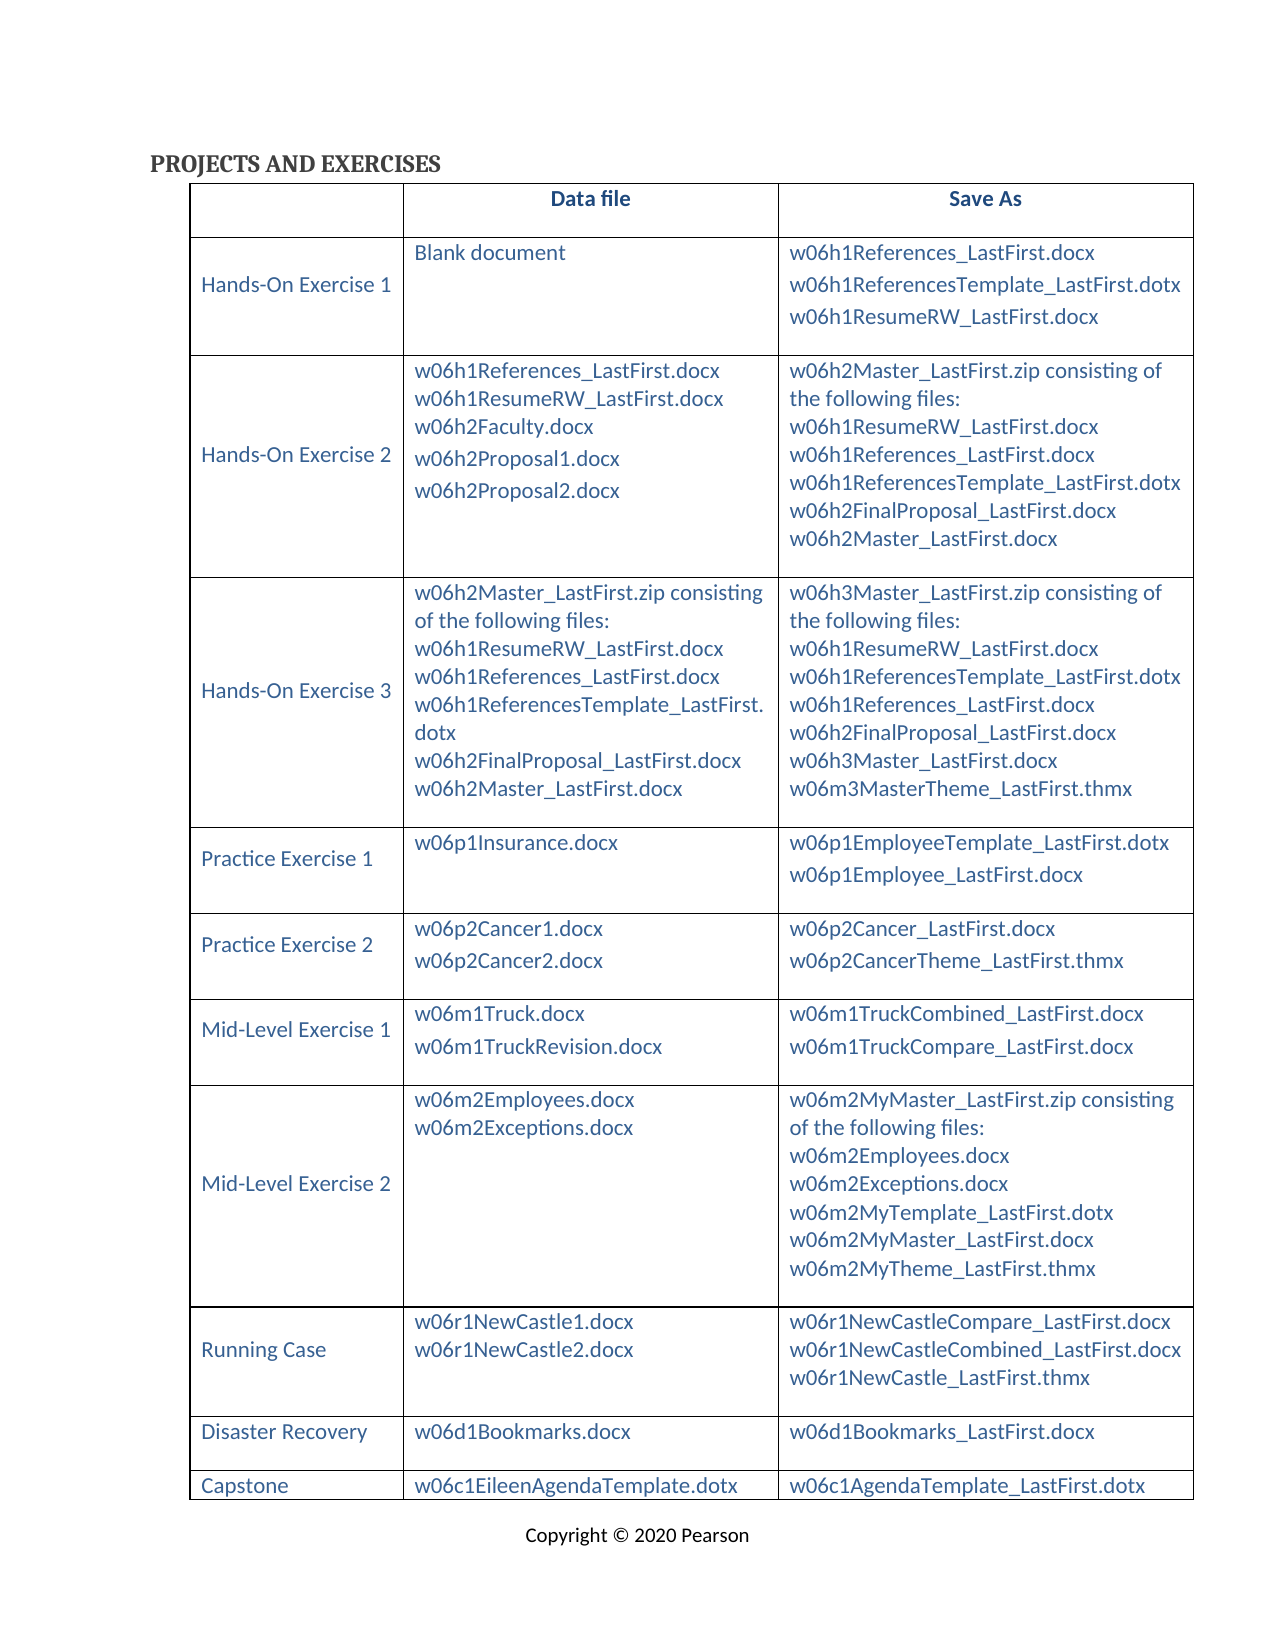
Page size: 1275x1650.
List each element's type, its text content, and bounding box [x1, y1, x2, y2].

table_cell w06r1NewCastleCompare_LastFirst.docx w06r1NewCastleCombined_LastFirst.docx w06r1NewCastle_LastFirst.thmx [779, 1308, 1193, 1416]
table_cell w06p2Cancer1.docx w06p2Cancer2.docx [404, 914, 778, 998]
table_cell Hands-On Exercise 3 [191, 578, 403, 827]
table_cell w06h1References_LastFirst.docx w06h1ResumeRW_LastFirst.docx w06h2Faculty.docx w06h2Proposal1.docx w06h2Proposal2.docx [404, 356, 778, 577]
table_cell Mid-Level Exercise 2 [191, 1086, 403, 1306]
table_header Save As [779, 184, 1193, 237]
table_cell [404, 1471, 778, 1499]
table_cell w06m2MyMaster_LastFirst.zip consisting of the following files: w06m2Employees.docx w06m2Exceptions.docx w06m2MyTemplate_LastFirst.dotx w06m2MyMaster_LastFirst.docx w06m2MyTheme_LastFirst.thmx [779, 1086, 1193, 1306]
table_cell Mid-Level Exercise 1 [191, 1000, 403, 1084]
table_cell Disaster Recovery [191, 1417, 403, 1470]
table_cell w06r1NewCastle1.docx w06r1NewCastle2.docx [404, 1308, 778, 1416]
subtitle PROJECTS AND EXERCISES [150, 150, 1125, 179]
table_cell w06h2Master_LastFirst.zip consisting of the following files: w06h1ResumeRW_LastFirst.docx w06h1References_LastFirst.docx w06h1ReferencesTemplate_LastFirst.dotx w06h2FinalProposal_LastFirst.docx w06h2Master_LastFirst.docx [404, 578, 778, 827]
table_header Data file [404, 184, 778, 237]
table_cell Running Case [191, 1308, 403, 1416]
table_cell w06m1TruckCombined_LastFirst.docx w06m1TruckCompare_LastFirst.docx [779, 1000, 1193, 1084]
table_cell w06d1Bookmarks_LastFirst.docx [779, 1417, 1193, 1470]
table_cell Capstone [191, 1471, 403, 1499]
table_cell w06h1References_LastFirst.docx w06h1ReferencesTemplate_LastFirst.dotx w06h1ResumeRW_LastFirst.docx [779, 238, 1193, 355]
table_cell w06d1Bookmarks.docx [404, 1417, 778, 1470]
table_cell w06m1Truck.docx w06m1TruckRevision.docx [404, 1000, 778, 1084]
table_cell Hands-On Exercise 2 [191, 356, 403, 577]
table_cell w06m2Employees.docx w06m2Exceptions.docx [404, 1086, 778, 1306]
table_cell w06p1Insurance.docx [404, 828, 778, 913]
table_header [191, 184, 403, 237]
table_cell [779, 1471, 1193, 1499]
table_cell w06h3Master_LastFirst.zip consisting of the following files: w06h1ResumeRW_LastFirst.docx w06h1ReferencesTemplate_LastFirst.dotx w06h1References_LastFirst.docx w06h2FinalProposal_LastFirst.docx w06h3Master_LastFirst.docx w06m3MasterTheme_LastFirst.thmx [779, 578, 1193, 827]
table_cell w06h2Master_LastFirst.zip consisting of the following files: w06h1ResumeRW_LastFirst.docx w06h1References_LastFirst.docx w06h1ReferencesTemplate_LastFirst.dotx w06h2FinalProposal_LastFirst.docx w06h2Master_LastFirst.docx [779, 356, 1193, 577]
table_cell Blank document [404, 238, 778, 355]
table_cell Practice Exercise 1 [191, 828, 403, 913]
table_cell w06p1EmployeeTemplate_LastFirst.dotx w06p1Employee_LastFirst.docx [779, 828, 1193, 913]
table_cell Hands-On Exercise 1 [191, 238, 403, 355]
table_cell Practice Exercise 2 [191, 914, 403, 998]
table_cell w06p2Cancer_LastFirst.docx w06p2CancerTheme_LastFirst.thmx [779, 914, 1193, 998]
